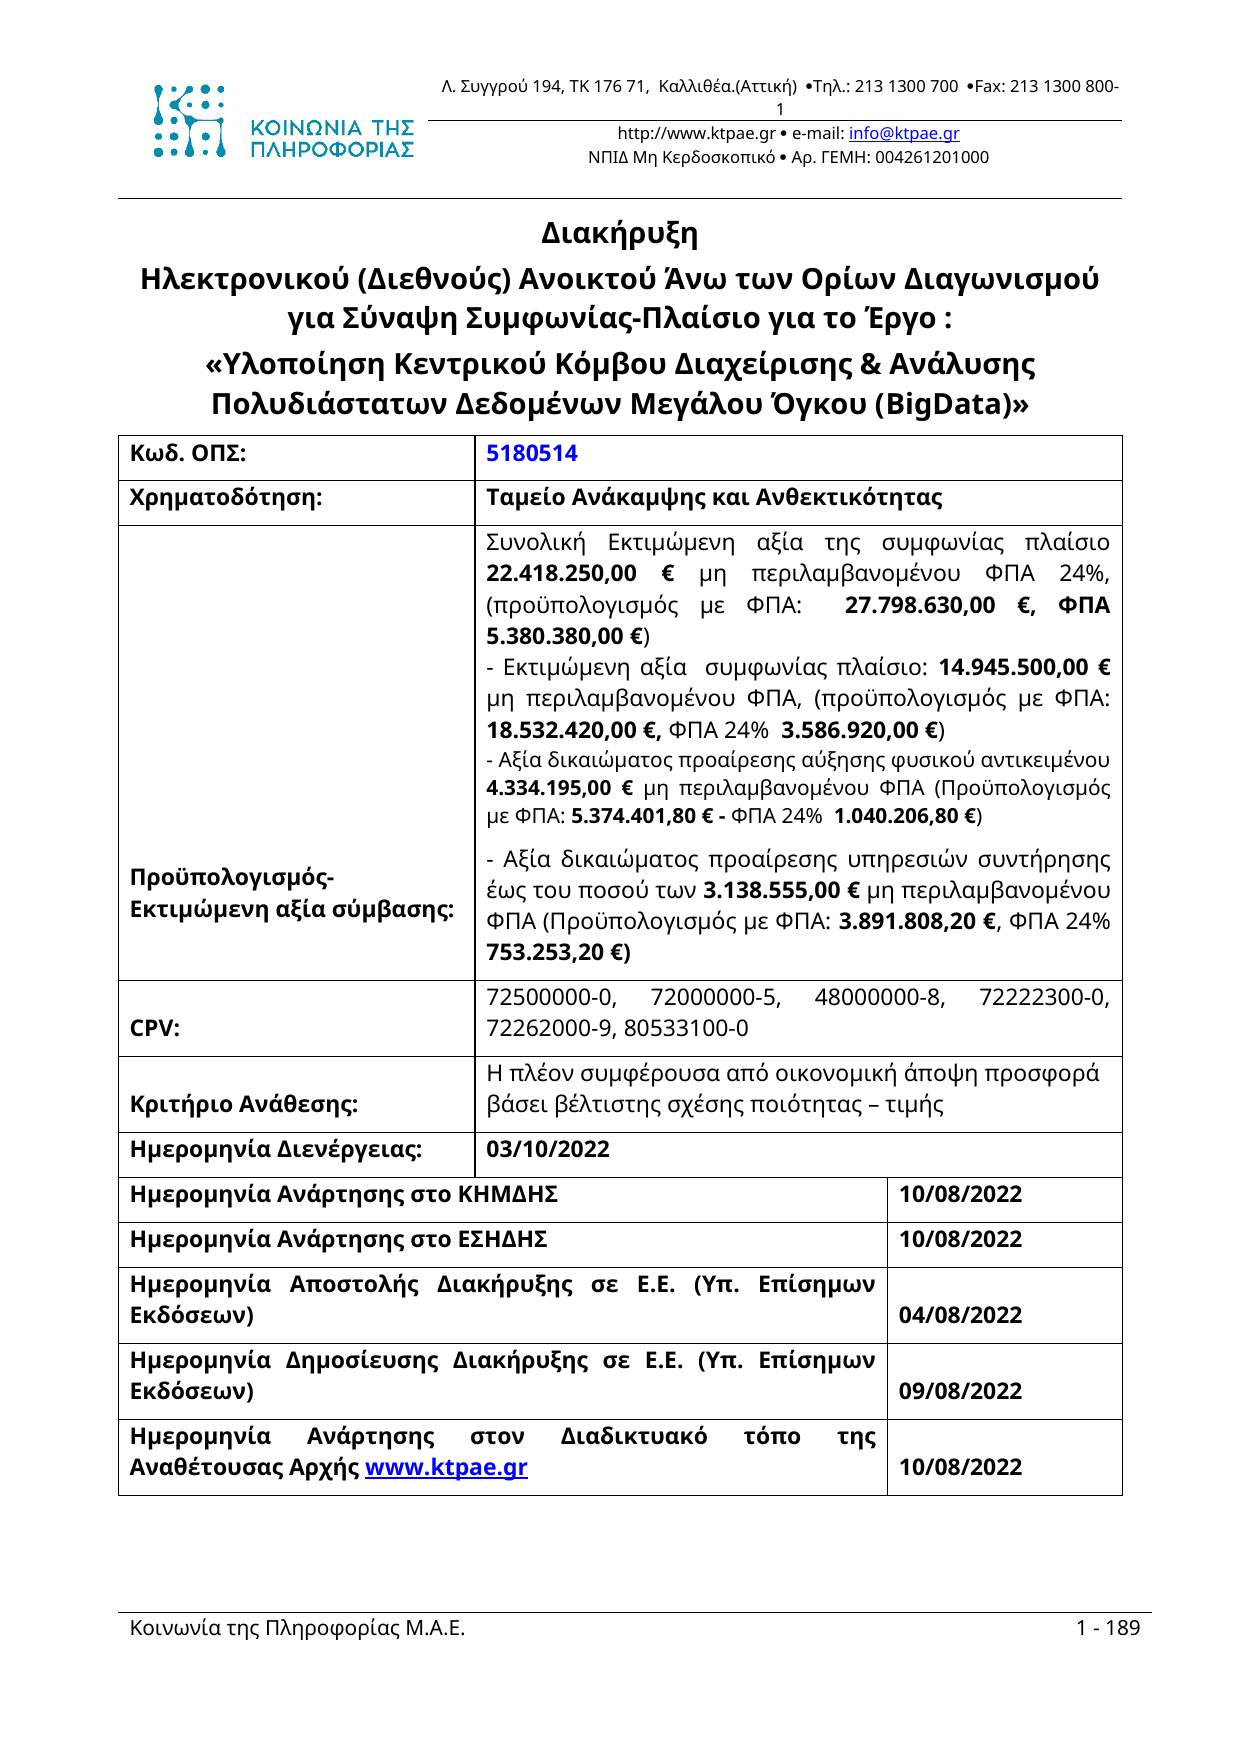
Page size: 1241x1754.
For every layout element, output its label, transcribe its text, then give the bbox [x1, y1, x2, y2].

table_cell Ημερομηνία Ανάρτησης στον Διαδικτυακό τόπο της Αναθέτουσας Αρχής www.ktpae.gr [119, 1420, 887, 1495]
table_header Κωδ. ΟΠΣ: [119, 436, 474, 480]
table_cell Συνολική Eκτιμώμενη αξία της συμφωνίας πλαίσιο 22.418.250,00 € μη περιλαμβανομένου ΦΠΑ 24%, (προϋπολογισμός με ΦΠΑ: 27.798.630,00 €, ΦΠΑ 5.380.380,00 €) - Εκτιμώμενη αξία συμφωνίας πλαίσιο: 14.945.500,00 € μη περιλαμβανομένου ΦΠΑ, (προϋπολογισμός με ΦΠΑ: 18.532.420,00 €, ΦΠΑ 24% 3.586.920,00 €) - Αξία δικαιώματος προαίρεσης αύξησης φυσικού αντικειμένου 4.334.195,00 € μη περιλαμβανομένου ΦΠΑ (Προϋπολογισμός με ΦΠΑ: 5.374.401,80 € - ΦΠΑ 24% 1.040.206,80 €) - Αξία δικαιώματος προαίρεσης υπηρεσιών συντήρησης έως του ποσού των 3.138.555,00 € μη περιλαμβανομένου ΦΠΑ (Προϋπολογισμός με ΦΠΑ: 3.891.808,20 €, ΦΠΑ 24% 753.253,20 €) [476, 526, 1122, 980]
table_cell 03/10/2022 [476, 1133, 1122, 1177]
table_cell 10/08/2022 [888, 1420, 1122, 1495]
table_cell 10/08/2022 [888, 1178, 1122, 1222]
table_cell 04/08/2022 [888, 1268, 1122, 1343]
table_cell Ταμείο Ανάκαμψης και Ανθεκτικότητας [476, 481, 1122, 525]
text Διακήρυξη [118, 212, 1122, 252]
table_cell Ημερομηνία Ανάρτησης στο ΕΣΗΔΗΣ [119, 1223, 887, 1267]
table_cell Ημερομηνία Διενέργειας: [119, 1133, 474, 1177]
table_cell 09/08/2022 [888, 1344, 1122, 1419]
table_cell Κριτήριο Ανάθεσης: [119, 1057, 474, 1132]
table_cell 72500000-0, 72000000-5, 48000000-8, 72222300-0, 72262000-9, 80533100-0 [476, 981, 1122, 1056]
table_cell Ημερομηνία Δημοσίευσης Διακήρυξης σε Ε.Ε. (Υπ. Επίσημων Εκδόσεων) [119, 1344, 887, 1419]
text «Υλοποίηση Κεντρικού Κόμβου Διαχείρισης & Ανάλυσης Πολυδιάστατων Δεδομένων Μεγάλου Όγκου (BigData)» [118, 343, 1122, 423]
table_cell Ημερομηνία Αποστολής Διακήρυξης σε Ε.Ε. (Υπ. Επίσημων Εκδόσεων) [119, 1268, 887, 1343]
table_cell 10/08/2022 [888, 1223, 1122, 1267]
table_cell Χρηματοδότηση: [119, 481, 474, 525]
table_cell Ημερομηνία Ανάρτησης στο ΚΗΜΔΗΣ [119, 1178, 887, 1222]
table_cell Η πλέον συμφέρουσα από οικονομική άποψη προσφορά βάσει βέλτιστης σχέσης ποιότητας – τιμής [476, 1057, 1122, 1132]
table_cell Προϋπολογισμός-Εκτιμώμενη αξία σύμβασης: [119, 526, 474, 980]
text Ηλεκτρονικού (Διεθνούς) Ανοικτού Άνω των Ορίων Διαγωνισμού για Σύναψη Συμφωνίας-Πλαίσιο για το Έργο : [118, 258, 1122, 337]
picture [140, 75, 429, 164]
table_cell CPV: [119, 981, 474, 1056]
table_header 5180514 [476, 436, 1122, 480]
